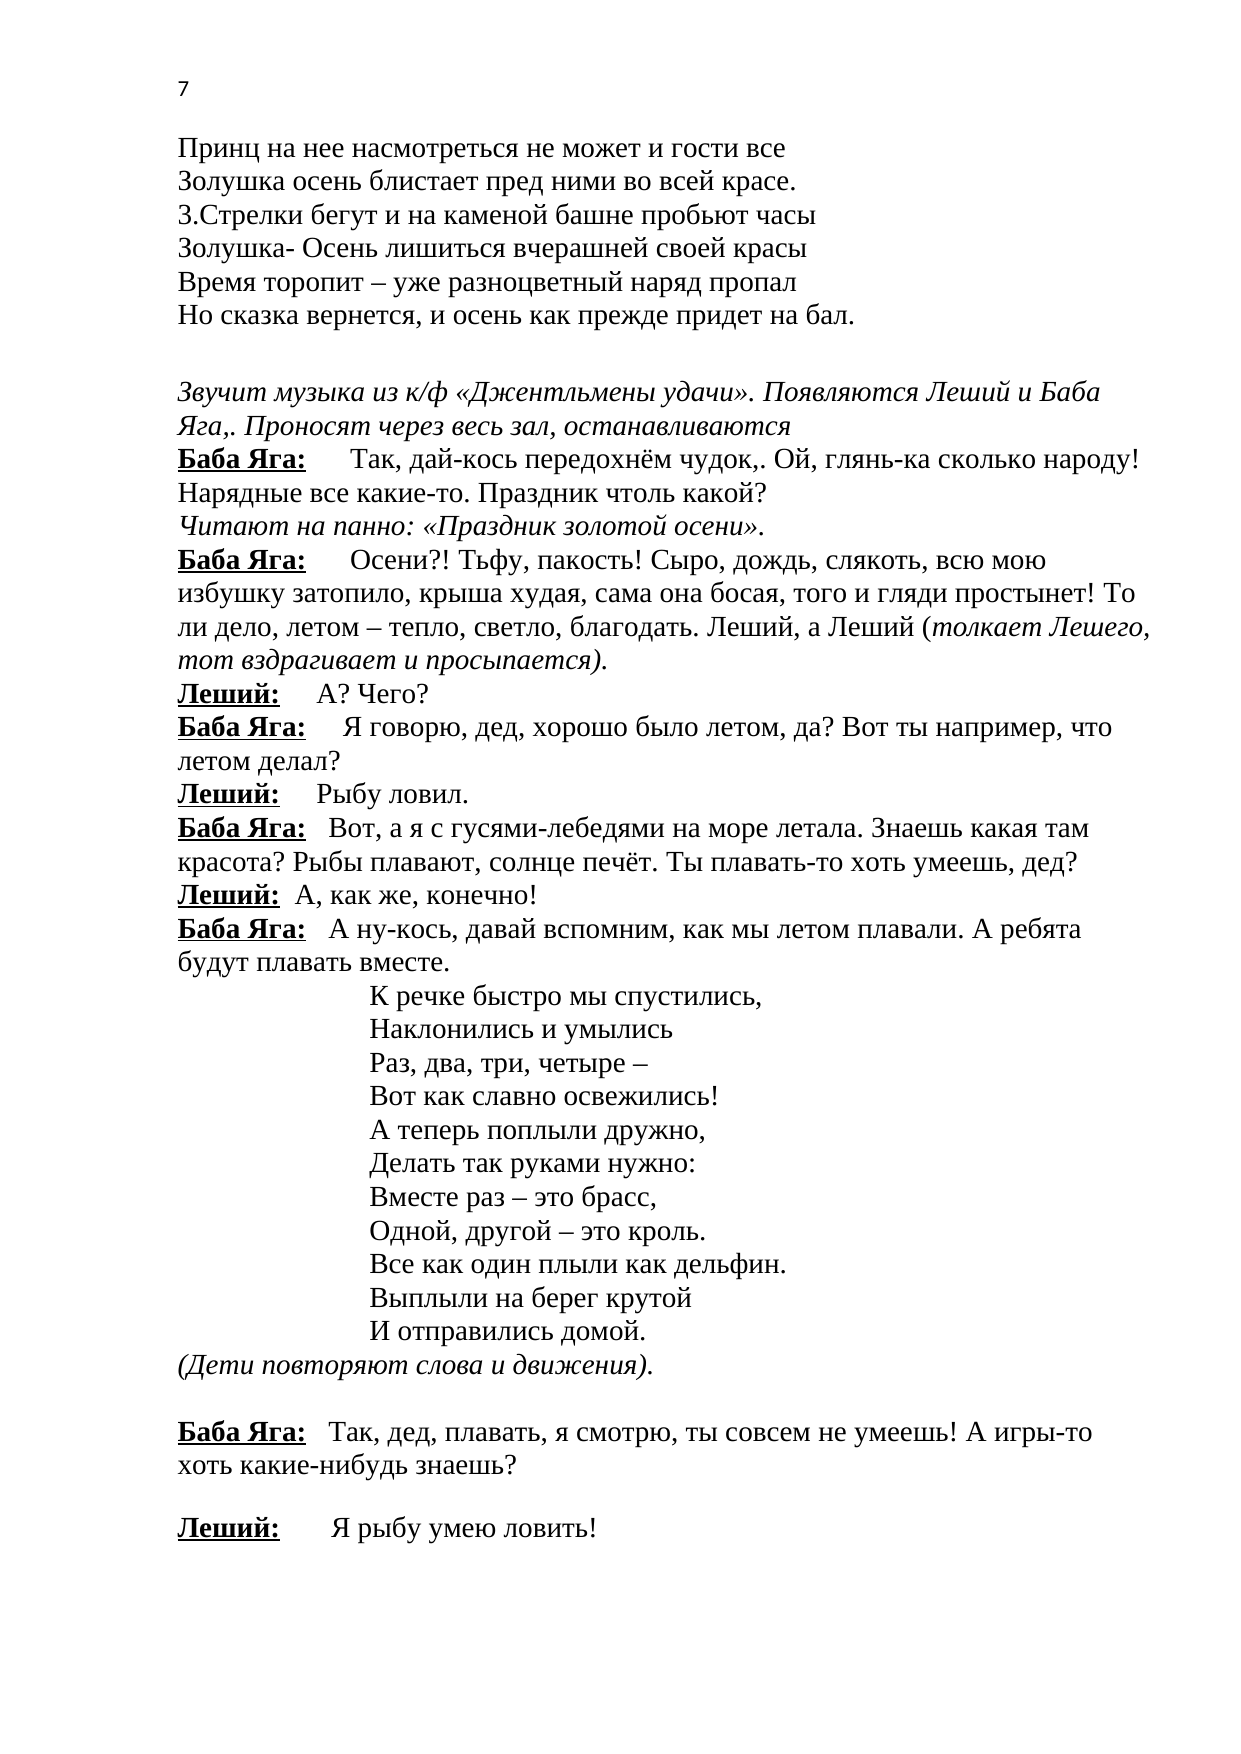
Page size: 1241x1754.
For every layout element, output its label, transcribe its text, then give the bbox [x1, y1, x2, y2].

text Золушка осень блистает пред ними во всей красе. [177, 163, 1152, 197]
text Леший: Я рыбу умею ловить! [177, 1510, 1152, 1544]
text Леший: Рыбу ловил. [177, 777, 1152, 810]
text Баба Яга: Осени?! Тьфу, пакость! Сыро, дождь, слякоть, всю мою избушку затопило, крыша худая, сама она босая, того и гляди простынет! То ли дело, летом – тепло, светло, благодать. Леший, а Леший (толкает Лешего, тот вздрагивает и просыпается). [177, 542, 1152, 676]
text Баба Яга: Так, дай-кось передохнём чудок,. Ой, глянь-ка сколько народу! Нарядные все какие-то. Праздник чтоль какой? [177, 441, 1152, 508]
text А теперь поплыли дружно, [177, 1112, 1152, 1146]
text Выплыли на берег крутой [177, 1280, 1152, 1313]
text 3.Стрелки бегут и на каменой башне пробьют часы [177, 197, 1152, 230]
text Леший: А? Чего? [177, 676, 1152, 709]
text Леший: А, как же, конечно! [177, 877, 1152, 911]
text Принц на нее насмотреться не может и гости все [177, 130, 1152, 163]
text Читают на панно: «Праздник золотой осени». [177, 508, 1152, 542]
text Звучит музыка из к/ф «Джентльмены удачи». Появляются Леший и Баба Яга,. Проносят через весь зал, останавливаются [177, 374, 1152, 441]
text Все как один плыли как дельфин. [177, 1246, 1152, 1280]
text И отправились домой. [177, 1313, 1152, 1347]
text Время торопит – уже разноцветный наряд пропал [177, 264, 1152, 297]
text (Дети повторяют слова и движения). [177, 1347, 1152, 1380]
text Баба Яга: А ну-кось, давай вспомним, как мы летом плавали. А ребята будут плавать вместе. [177, 911, 1152, 978]
text Баба Яга: Я говорю, дед, хорошо было летом, да? Вот ты например, что летом делал? [177, 709, 1152, 777]
text Баба Яга: Так, дед, плавать, я смотрю, ты совсем не умеешь! А игры-то хоть какие-нибудь знаешь? [177, 1414, 1152, 1481]
text Баба Яга: Вот, а я с гусями-лебедями на море летала. Знаешь какая там красота? Рыбы плавают, солнце печёт. Ты плавать-то хоть умеешь, дед? [177, 810, 1152, 877]
text Золушка- Осень лишиться вчерашней своей красы [177, 230, 1152, 264]
text К речке быстро мы спустились, [177, 978, 1152, 1011]
text Наклонились и умылись [177, 1011, 1152, 1045]
text Вот как славно освежились! [177, 1078, 1152, 1112]
text Раз, два, три, четыре – [177, 1045, 1152, 1078]
text Одной, другой – это кроль. [177, 1213, 1152, 1246]
text Вместе раз – это брасс, [177, 1179, 1152, 1213]
text Но сказка вернется, и осень как прежде придет на бал. [177, 297, 1152, 331]
text Делать так руками нужно: [177, 1146, 1152, 1179]
